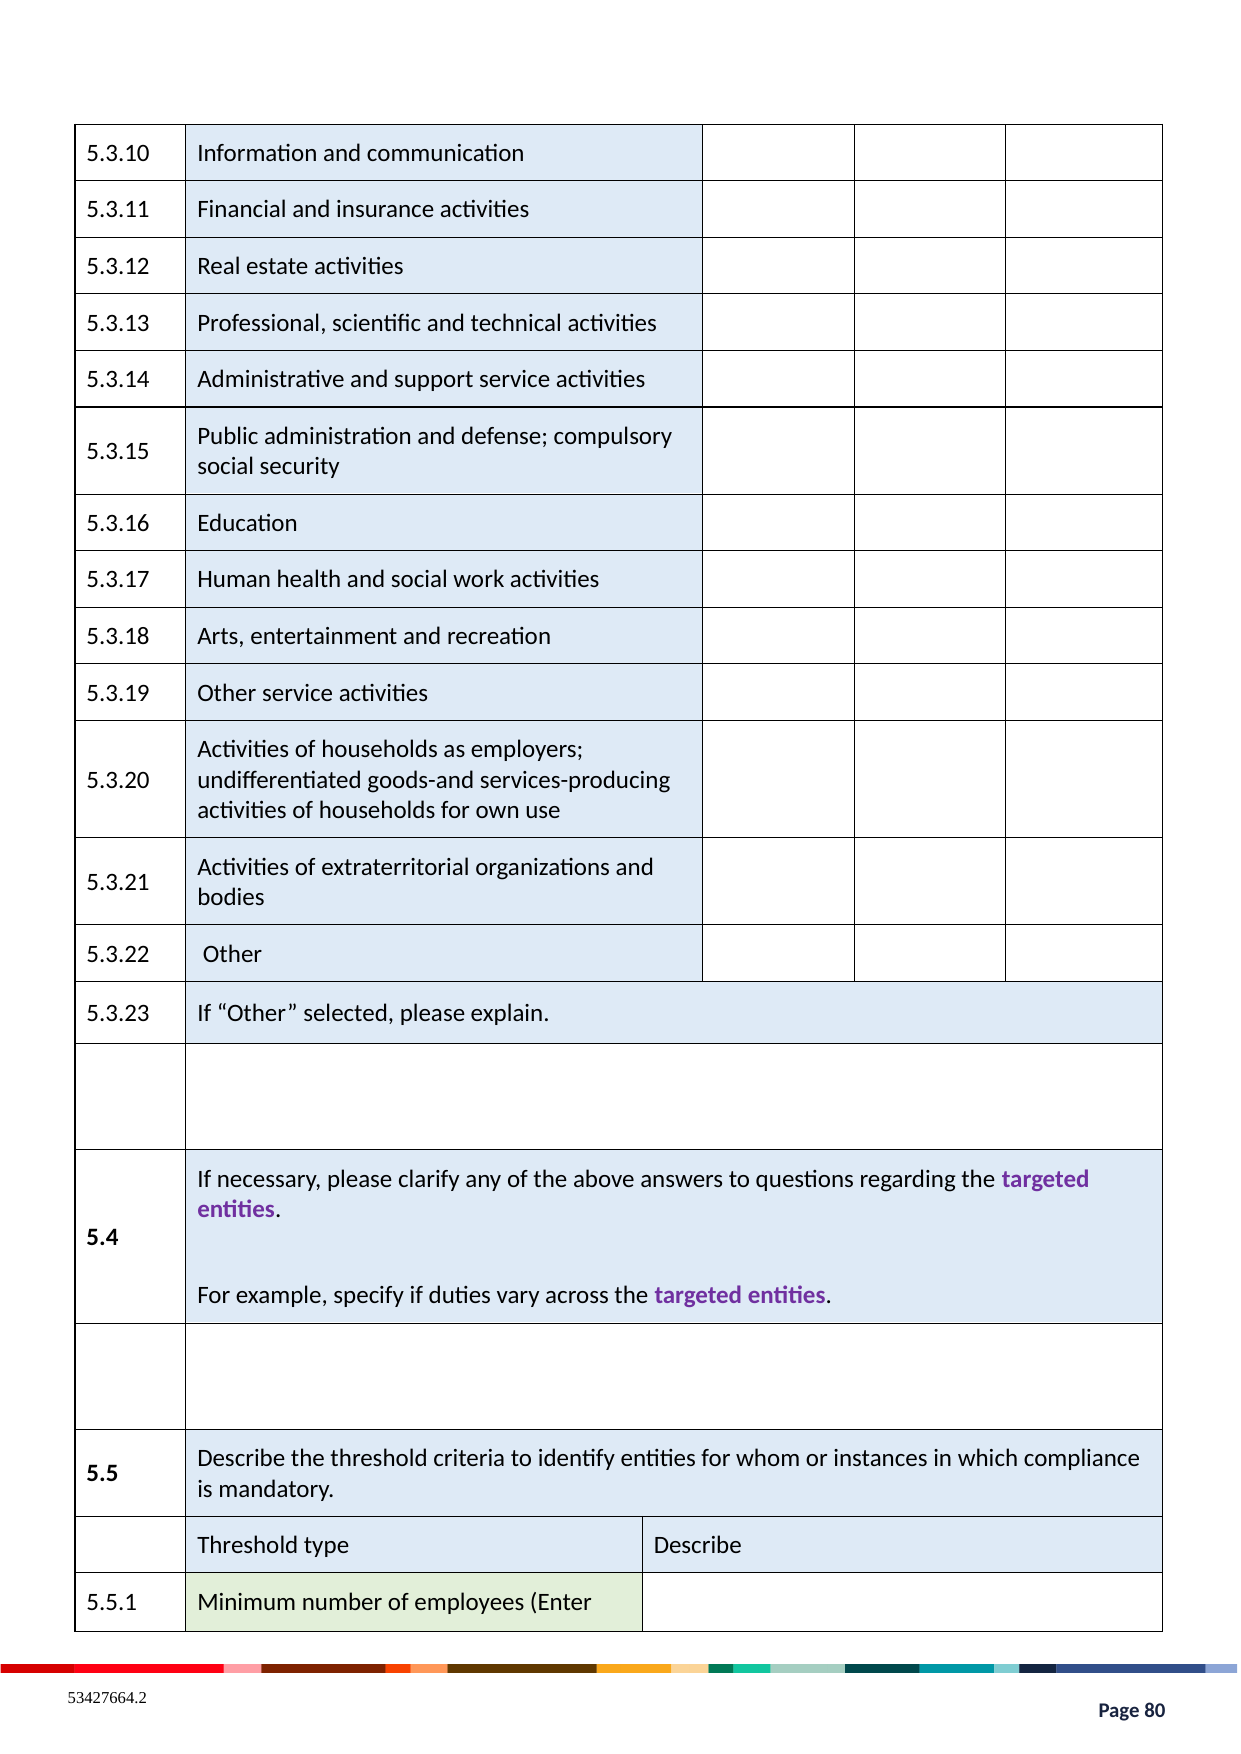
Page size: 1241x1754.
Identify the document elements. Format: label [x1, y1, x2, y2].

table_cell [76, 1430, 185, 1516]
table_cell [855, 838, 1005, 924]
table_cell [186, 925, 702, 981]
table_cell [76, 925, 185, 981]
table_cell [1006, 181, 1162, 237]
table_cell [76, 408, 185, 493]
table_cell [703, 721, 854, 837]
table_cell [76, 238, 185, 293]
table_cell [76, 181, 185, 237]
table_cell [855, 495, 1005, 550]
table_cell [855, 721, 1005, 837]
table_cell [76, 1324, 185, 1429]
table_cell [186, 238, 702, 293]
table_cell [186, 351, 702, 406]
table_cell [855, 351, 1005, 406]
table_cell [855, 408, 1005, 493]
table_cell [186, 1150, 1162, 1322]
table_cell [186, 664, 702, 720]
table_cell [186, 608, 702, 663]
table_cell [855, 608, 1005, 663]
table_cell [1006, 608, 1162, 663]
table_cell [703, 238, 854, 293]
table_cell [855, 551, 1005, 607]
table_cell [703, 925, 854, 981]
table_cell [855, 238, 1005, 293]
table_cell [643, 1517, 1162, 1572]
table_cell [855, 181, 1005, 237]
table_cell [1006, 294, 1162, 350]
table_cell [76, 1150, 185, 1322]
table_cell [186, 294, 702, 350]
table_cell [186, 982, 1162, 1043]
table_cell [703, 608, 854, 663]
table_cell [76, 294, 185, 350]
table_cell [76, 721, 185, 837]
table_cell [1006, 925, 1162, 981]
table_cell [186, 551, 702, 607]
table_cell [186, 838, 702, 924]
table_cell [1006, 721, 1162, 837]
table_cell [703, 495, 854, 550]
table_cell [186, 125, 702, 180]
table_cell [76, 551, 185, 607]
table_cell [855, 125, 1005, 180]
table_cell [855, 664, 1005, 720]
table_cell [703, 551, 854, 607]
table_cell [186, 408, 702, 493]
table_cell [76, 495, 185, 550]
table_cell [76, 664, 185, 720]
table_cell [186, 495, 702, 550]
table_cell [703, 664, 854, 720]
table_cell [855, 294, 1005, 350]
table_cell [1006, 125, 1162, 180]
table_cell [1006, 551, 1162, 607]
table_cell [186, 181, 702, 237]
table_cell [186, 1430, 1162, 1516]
picture [0, 1664, 1236, 1673]
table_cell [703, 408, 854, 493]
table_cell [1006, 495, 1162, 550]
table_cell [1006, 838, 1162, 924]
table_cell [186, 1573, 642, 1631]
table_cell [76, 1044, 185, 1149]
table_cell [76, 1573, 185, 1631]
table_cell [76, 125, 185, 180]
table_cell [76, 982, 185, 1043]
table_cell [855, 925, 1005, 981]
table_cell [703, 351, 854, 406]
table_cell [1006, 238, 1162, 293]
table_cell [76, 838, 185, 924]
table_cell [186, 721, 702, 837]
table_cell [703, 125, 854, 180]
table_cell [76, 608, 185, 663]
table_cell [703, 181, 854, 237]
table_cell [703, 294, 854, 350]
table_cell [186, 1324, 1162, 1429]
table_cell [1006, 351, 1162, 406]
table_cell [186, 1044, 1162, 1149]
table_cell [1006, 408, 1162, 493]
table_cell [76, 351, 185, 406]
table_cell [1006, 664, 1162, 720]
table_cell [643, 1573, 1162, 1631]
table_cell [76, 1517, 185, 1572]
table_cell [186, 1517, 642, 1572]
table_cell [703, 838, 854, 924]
